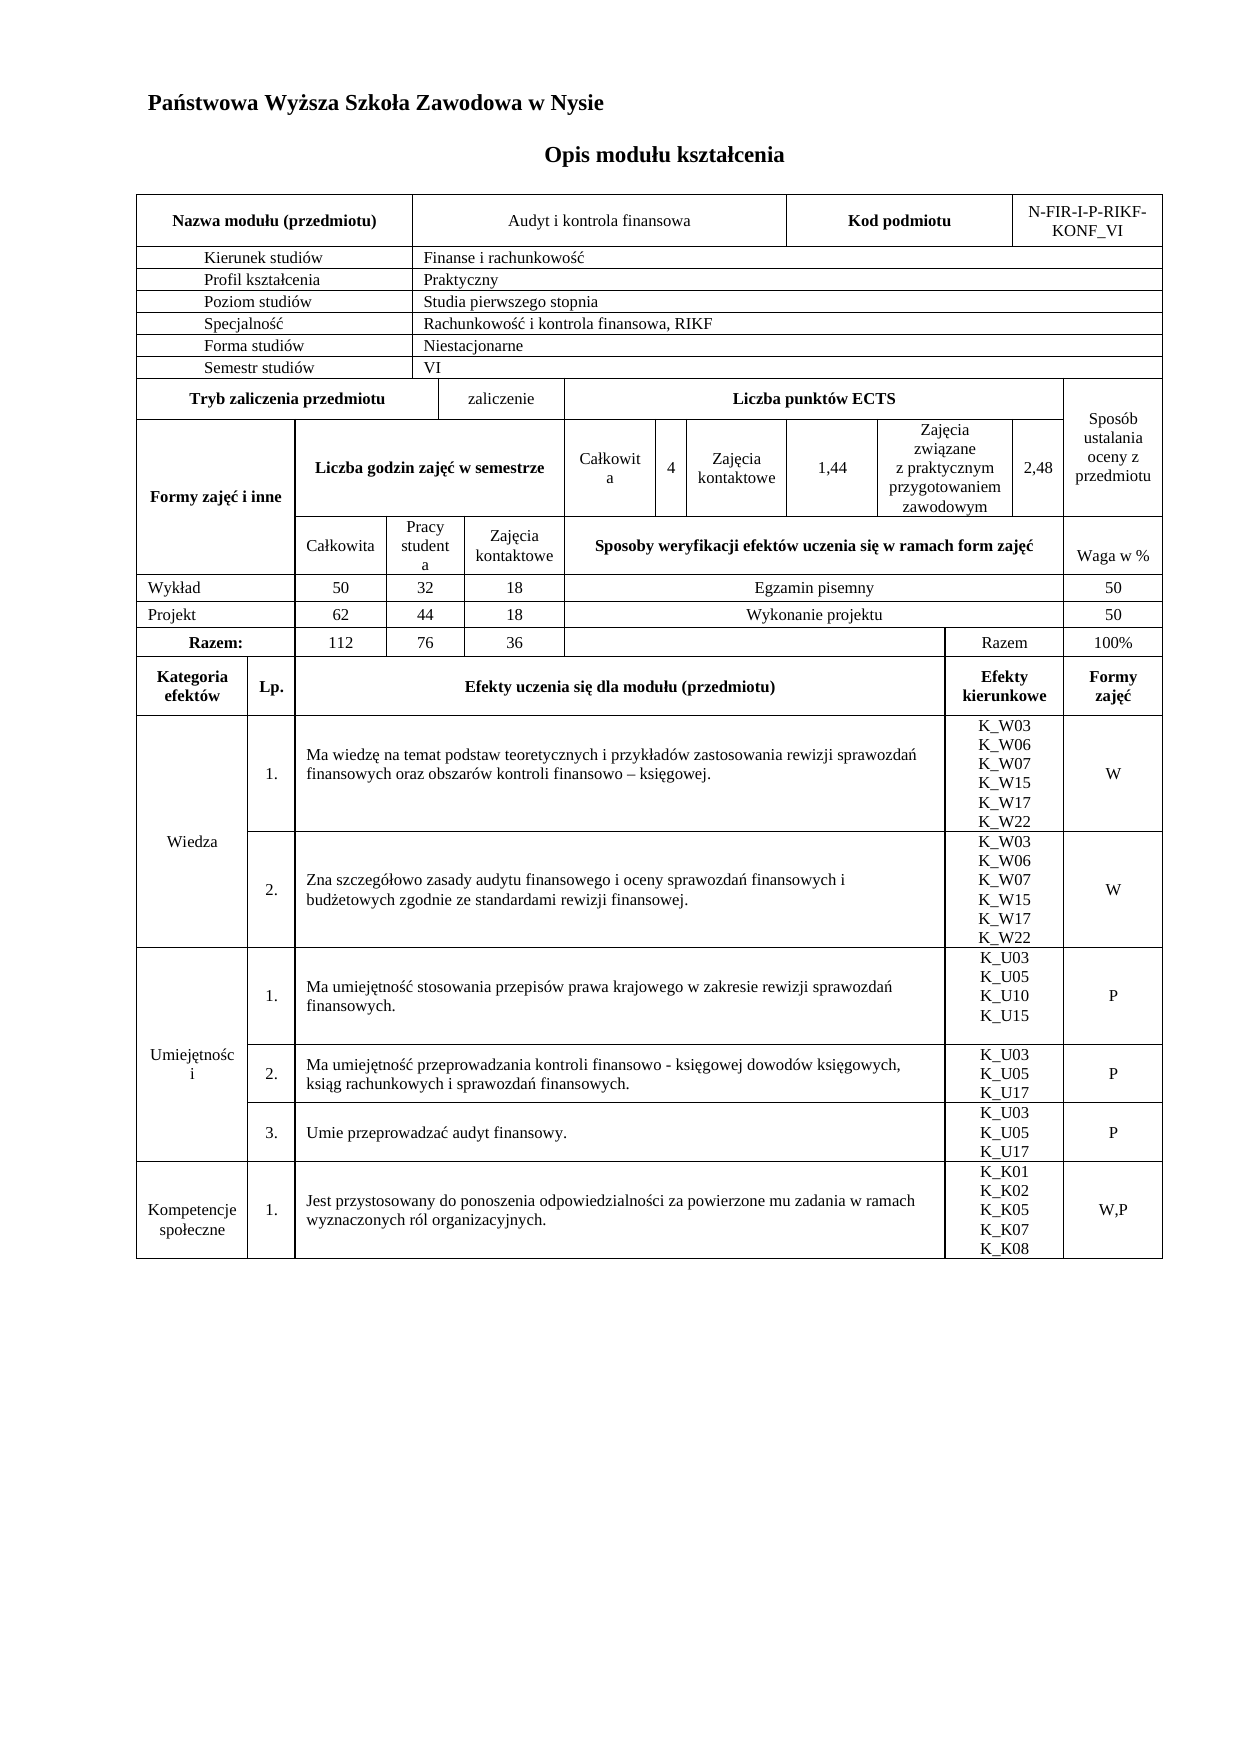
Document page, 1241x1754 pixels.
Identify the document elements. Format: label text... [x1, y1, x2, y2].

table_cell W [1064, 832, 1162, 947]
table_cell Jest przystosowany do ponoszenia odpowiedzialności za powierzone mu zadania w ramach wyznaczonych ról organizacyjnych. [296, 1162, 944, 1258]
table_cell 18 [465, 575, 564, 601]
table_cell Razem [946, 628, 1063, 656]
table_cell Wiedza [137, 716, 247, 947]
text Opis modułu kształcenia [148, 141, 1181, 168]
table_cell Semestr studiów [137, 357, 412, 377]
table_cell K_U03 K_U05 K_U10 K_U15 [946, 948, 1063, 1044]
table_cell Profil kształcenia [137, 269, 412, 290]
table_cell Całkowita [565, 420, 655, 516]
table_header Kod podmiotu [787, 195, 1012, 246]
table_cell 76 [387, 628, 464, 656]
table_cell 1. [248, 716, 294, 831]
table_cell Projekt [137, 602, 294, 627]
table_cell Ma umiejętność przeprowadzania kontroli finansowo - księgowej dowodów księgowych, ksiąg rachunkowych i sprawozdań finansowych. [296, 1045, 944, 1102]
table_cell 2,48 [1013, 420, 1063, 516]
table_cell P [1064, 1045, 1162, 1102]
table_header Nazwa modułu (przedmiotu) [137, 195, 412, 246]
table_cell Rachunkowość i kontrola finansowa, RIKF [413, 313, 1162, 334]
table_cell Zna szczegółowo zasady audytu finansowego i oceny sprawozdań finansowych i budżetowych zgodnie ze standardami rewizji finansowej. [296, 832, 944, 947]
table_cell Kierunek studiów [137, 247, 412, 268]
table_cell Formy zajęć [1064, 657, 1162, 715]
table_cell Wykonanie projektu [565, 602, 1063, 627]
table_cell Ma umiejętność stosowania przepisów prawa krajowego w zakresie rewizji sprawozdań finansowych. [296, 948, 944, 1044]
table_cell 4 [656, 420, 686, 516]
table_cell Finanse i rachunkowość [413, 247, 1162, 268]
table_cell Waga w % [1064, 517, 1162, 574]
table_cell Studia pierwszego stopnia [413, 291, 1162, 312]
table_cell VI [413, 357, 1162, 377]
table_cell W [1064, 716, 1162, 831]
table_cell 1. [248, 1162, 294, 1258]
table_cell 2. [248, 832, 294, 947]
table_cell 50 [1064, 602, 1162, 627]
table_cell K_W03 K_W06 K_W07 K_W15 K_W17 K_W22 [946, 716, 1063, 831]
table_cell Ma wiedzę na temat podstaw teoretycznych i przykładów zastosowania rewizji sprawozdań finansowych oraz obszarów kontroli finansowo – księgowej. [296, 716, 944, 831]
table_cell K_K01 K_K02 K_K05 K_K07 K_K08 [946, 1162, 1063, 1258]
table_cell Sposób ustalania oceny z przedmiotu [1064, 379, 1162, 516]
table_cell zaliczenie [439, 379, 564, 419]
table_cell [565, 628, 944, 656]
table_cell Umiejętności [137, 948, 247, 1161]
table_cell K_W03 K_W06 K_W07 K_W15 K_W17 K_W22 [946, 832, 1063, 947]
table_cell 2. [248, 1045, 294, 1102]
table_cell Efekty kierunkowe [946, 657, 1063, 715]
table_cell 62 [296, 602, 386, 627]
table_cell 44 [387, 602, 464, 627]
table_cell Forma studiów [137, 335, 412, 356]
table_cell Zajęcia kontaktowe [687, 420, 786, 516]
table_cell Umie przeprowadzać audyt finansowy. [296, 1103, 944, 1161]
table_cell Liczba punktów ECTS [565, 379, 1063, 419]
table_cell K_U03 K_U05 K_U17 [946, 1045, 1063, 1102]
table_cell 32 [387, 575, 464, 601]
table_cell Efekty uczenia się dla modułu (przedmiotu) [296, 657, 944, 715]
table_cell K_U03 K_U05 K_U17 [946, 1103, 1063, 1161]
table_cell P [1064, 948, 1162, 1044]
table_cell P [1064, 1103, 1162, 1161]
table_cell 36 [465, 628, 564, 656]
table_cell 1. [248, 948, 294, 1044]
table_cell 112 [296, 628, 386, 656]
table_cell Wykład [137, 575, 294, 601]
table_cell Specjalność [137, 313, 412, 334]
table_cell Pracy studenta [387, 517, 464, 574]
table_cell 3. [248, 1103, 294, 1161]
table_cell Kategoria efektów [137, 657, 247, 715]
table_cell 50 [1064, 575, 1162, 601]
table_cell 1,44 [787, 420, 877, 516]
table_cell Niestacjonarne [413, 335, 1162, 356]
table_cell Lp. [248, 657, 294, 715]
table_cell Zajęcia związane z praktycznym przygotowaniem zawodowym [878, 420, 1012, 516]
table_cell Liczba godzin zajęć w semestrze [296, 420, 564, 516]
table_cell Poziom studiów [137, 291, 412, 312]
table_cell Kompetencje społeczne [137, 1162, 247, 1258]
table_cell Sposoby weryfikacji efektów uczenia się w ramach form zajęć [565, 517, 1063, 574]
table_header Audyt i kontrola finansowa [413, 195, 786, 246]
table_cell W,P [1064, 1162, 1162, 1258]
table_cell 100% [1064, 628, 1162, 656]
table_cell Zajęcia kontaktowe [465, 517, 564, 574]
text Państwowa Wyższa Szkoła Zawodowa w Nysie [148, 89, 1181, 115]
table_cell Egzamin pisemny [565, 575, 1063, 601]
table_cell Praktyczny [413, 269, 1162, 290]
table_cell Całkowita [296, 517, 386, 574]
table_cell Formy zajęć i inne [137, 420, 294, 574]
table_cell 50 [296, 575, 386, 601]
table_cell 18 [465, 602, 564, 627]
table_cell Tryb zaliczenia przedmiotu [137, 379, 438, 419]
table_cell Razem: [137, 628, 294, 656]
table_header N-FIR-I-P-RIKF-KONF_VI [1013, 195, 1162, 246]
